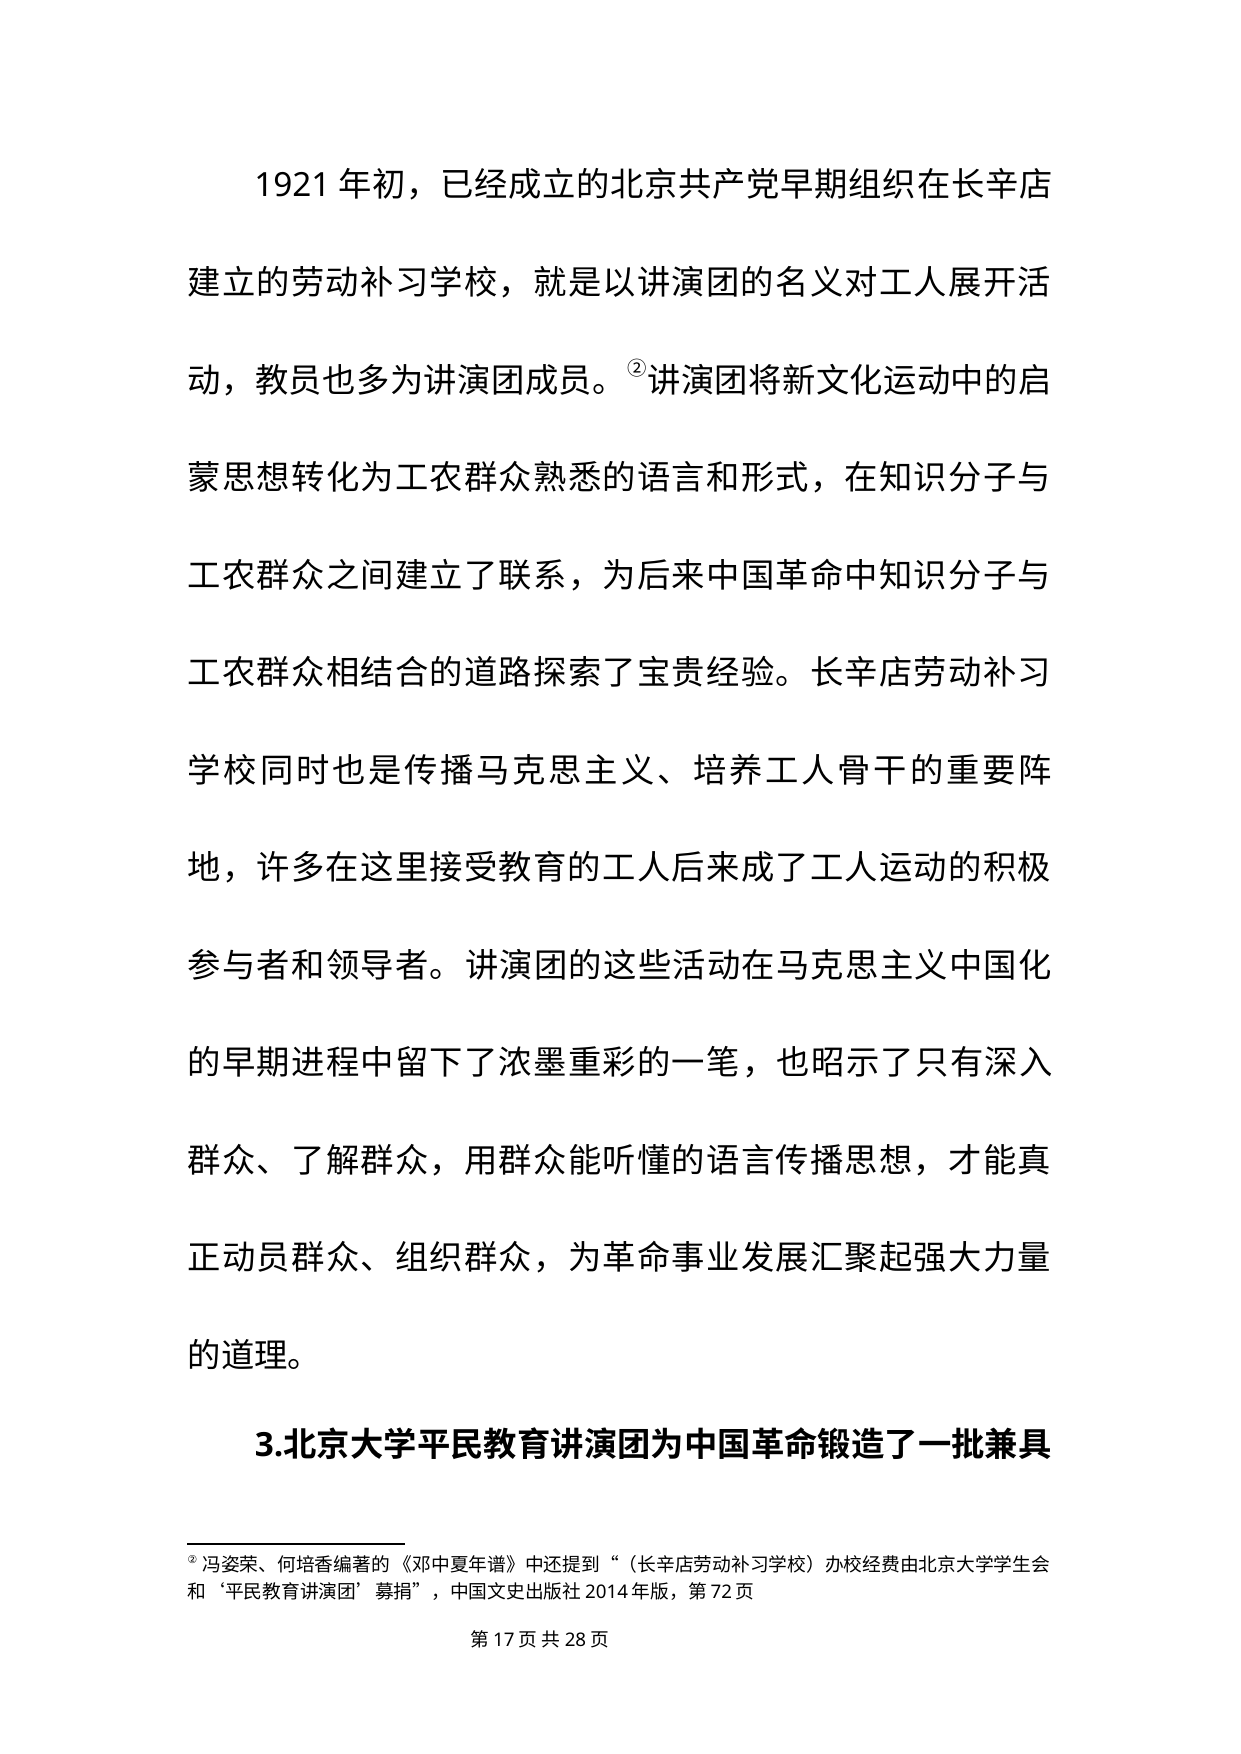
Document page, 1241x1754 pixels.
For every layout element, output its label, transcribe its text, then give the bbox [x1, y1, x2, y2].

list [187, 1409, 1053, 1474]
list 1921年初，已经成立的北京共产党早期组织在长辛店建立的劳动补习学校，就是以讲演团的名义对工人展开活动，教员也多为讲演团成员。讲演团将新文化运动中的启蒙思想转化为工农群众熟悉的语言和形式，在知识分子与工农群众之间建立了联系，为后来中国革命中知识分子与工农群众相结合的道路探索了宝贵经验。长辛店劳动补习学校同时也是传播马克思主义、培养工人骨干的重要阵地，许多在这里接受教育的工人后来成了工人运动的积极参与者和领导者。讲演团的这些活动在马克思主义中国化的早期进程中留下了浓墨重彩的一笔，也昭示了只有深入群众、了解群众，用群众能听懂的语言传播思想，才能真正动员群众、组织群众，为革命事业发展汇聚起强大力量的道理。 [187, 150, 1053, 1385]
